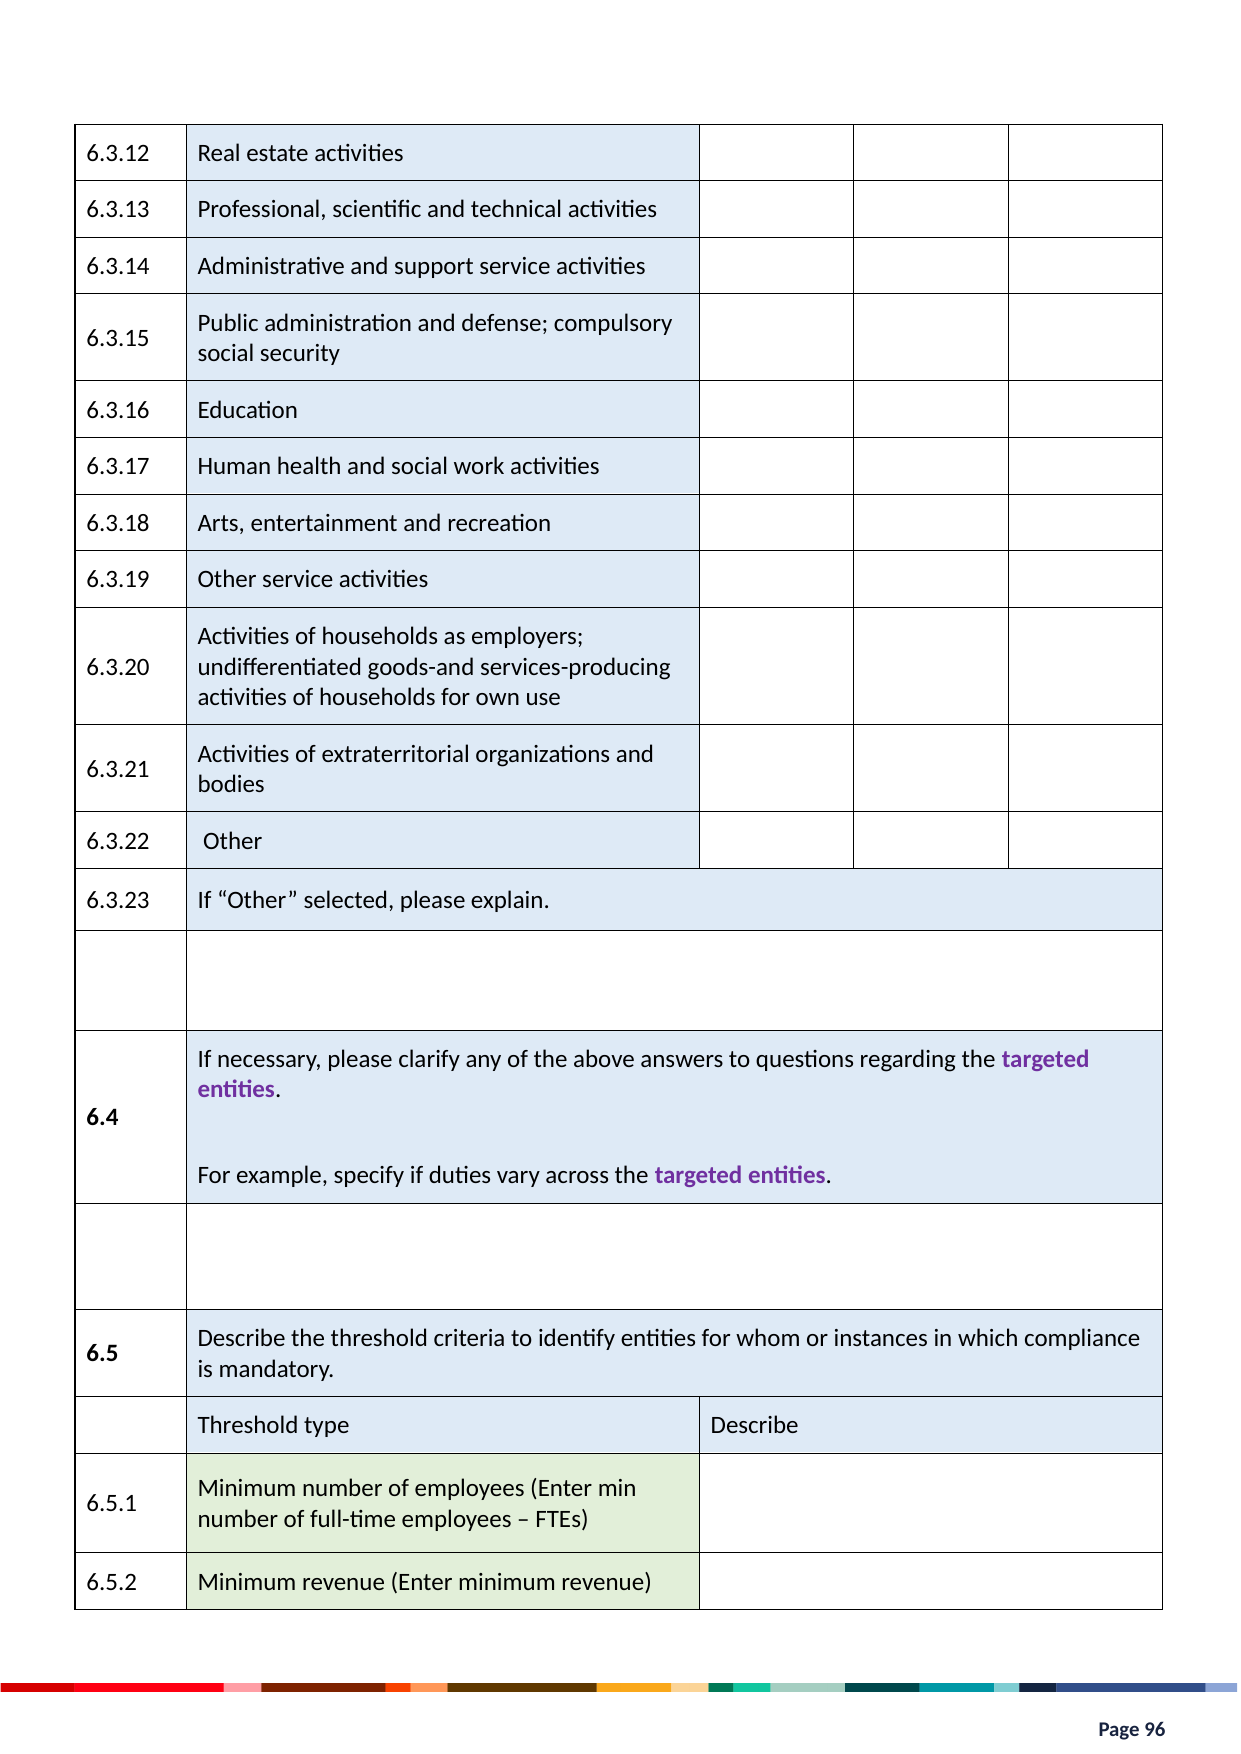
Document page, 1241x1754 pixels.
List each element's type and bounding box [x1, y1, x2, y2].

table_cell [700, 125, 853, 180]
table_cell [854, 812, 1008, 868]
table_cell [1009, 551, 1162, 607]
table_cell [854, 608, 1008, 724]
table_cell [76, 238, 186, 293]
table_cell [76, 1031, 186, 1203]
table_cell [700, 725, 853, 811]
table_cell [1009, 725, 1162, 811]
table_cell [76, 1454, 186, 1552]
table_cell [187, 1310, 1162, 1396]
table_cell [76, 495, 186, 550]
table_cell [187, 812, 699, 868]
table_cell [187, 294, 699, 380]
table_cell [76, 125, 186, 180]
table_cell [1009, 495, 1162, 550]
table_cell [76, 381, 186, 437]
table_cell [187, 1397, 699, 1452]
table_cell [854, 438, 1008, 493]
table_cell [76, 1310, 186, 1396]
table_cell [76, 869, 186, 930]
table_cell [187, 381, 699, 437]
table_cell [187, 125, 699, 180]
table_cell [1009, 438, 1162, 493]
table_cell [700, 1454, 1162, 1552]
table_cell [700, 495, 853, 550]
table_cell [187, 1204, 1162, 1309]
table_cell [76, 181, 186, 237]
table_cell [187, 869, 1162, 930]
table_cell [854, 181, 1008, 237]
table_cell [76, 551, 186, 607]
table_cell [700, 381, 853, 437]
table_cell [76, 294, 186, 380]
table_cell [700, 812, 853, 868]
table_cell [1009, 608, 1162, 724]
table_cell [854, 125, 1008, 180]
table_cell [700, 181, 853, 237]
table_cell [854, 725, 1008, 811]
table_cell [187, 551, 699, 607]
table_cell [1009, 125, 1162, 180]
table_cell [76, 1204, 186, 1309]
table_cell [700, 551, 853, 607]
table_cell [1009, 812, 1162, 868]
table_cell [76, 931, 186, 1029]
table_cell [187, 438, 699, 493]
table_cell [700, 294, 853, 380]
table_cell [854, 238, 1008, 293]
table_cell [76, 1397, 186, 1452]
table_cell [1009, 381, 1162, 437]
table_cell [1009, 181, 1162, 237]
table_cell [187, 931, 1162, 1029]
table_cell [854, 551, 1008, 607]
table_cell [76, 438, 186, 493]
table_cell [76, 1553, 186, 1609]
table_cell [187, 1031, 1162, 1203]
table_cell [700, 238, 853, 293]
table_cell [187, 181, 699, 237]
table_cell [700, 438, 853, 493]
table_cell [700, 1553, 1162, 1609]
picture [0, 1683, 1236, 1692]
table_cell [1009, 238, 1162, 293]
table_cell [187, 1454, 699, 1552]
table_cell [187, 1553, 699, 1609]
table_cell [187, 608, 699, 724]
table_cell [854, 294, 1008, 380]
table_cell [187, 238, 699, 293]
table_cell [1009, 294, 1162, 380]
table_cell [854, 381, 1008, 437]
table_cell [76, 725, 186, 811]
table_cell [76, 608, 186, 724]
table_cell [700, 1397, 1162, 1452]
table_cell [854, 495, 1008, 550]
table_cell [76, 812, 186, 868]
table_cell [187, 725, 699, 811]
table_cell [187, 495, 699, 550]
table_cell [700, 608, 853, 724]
